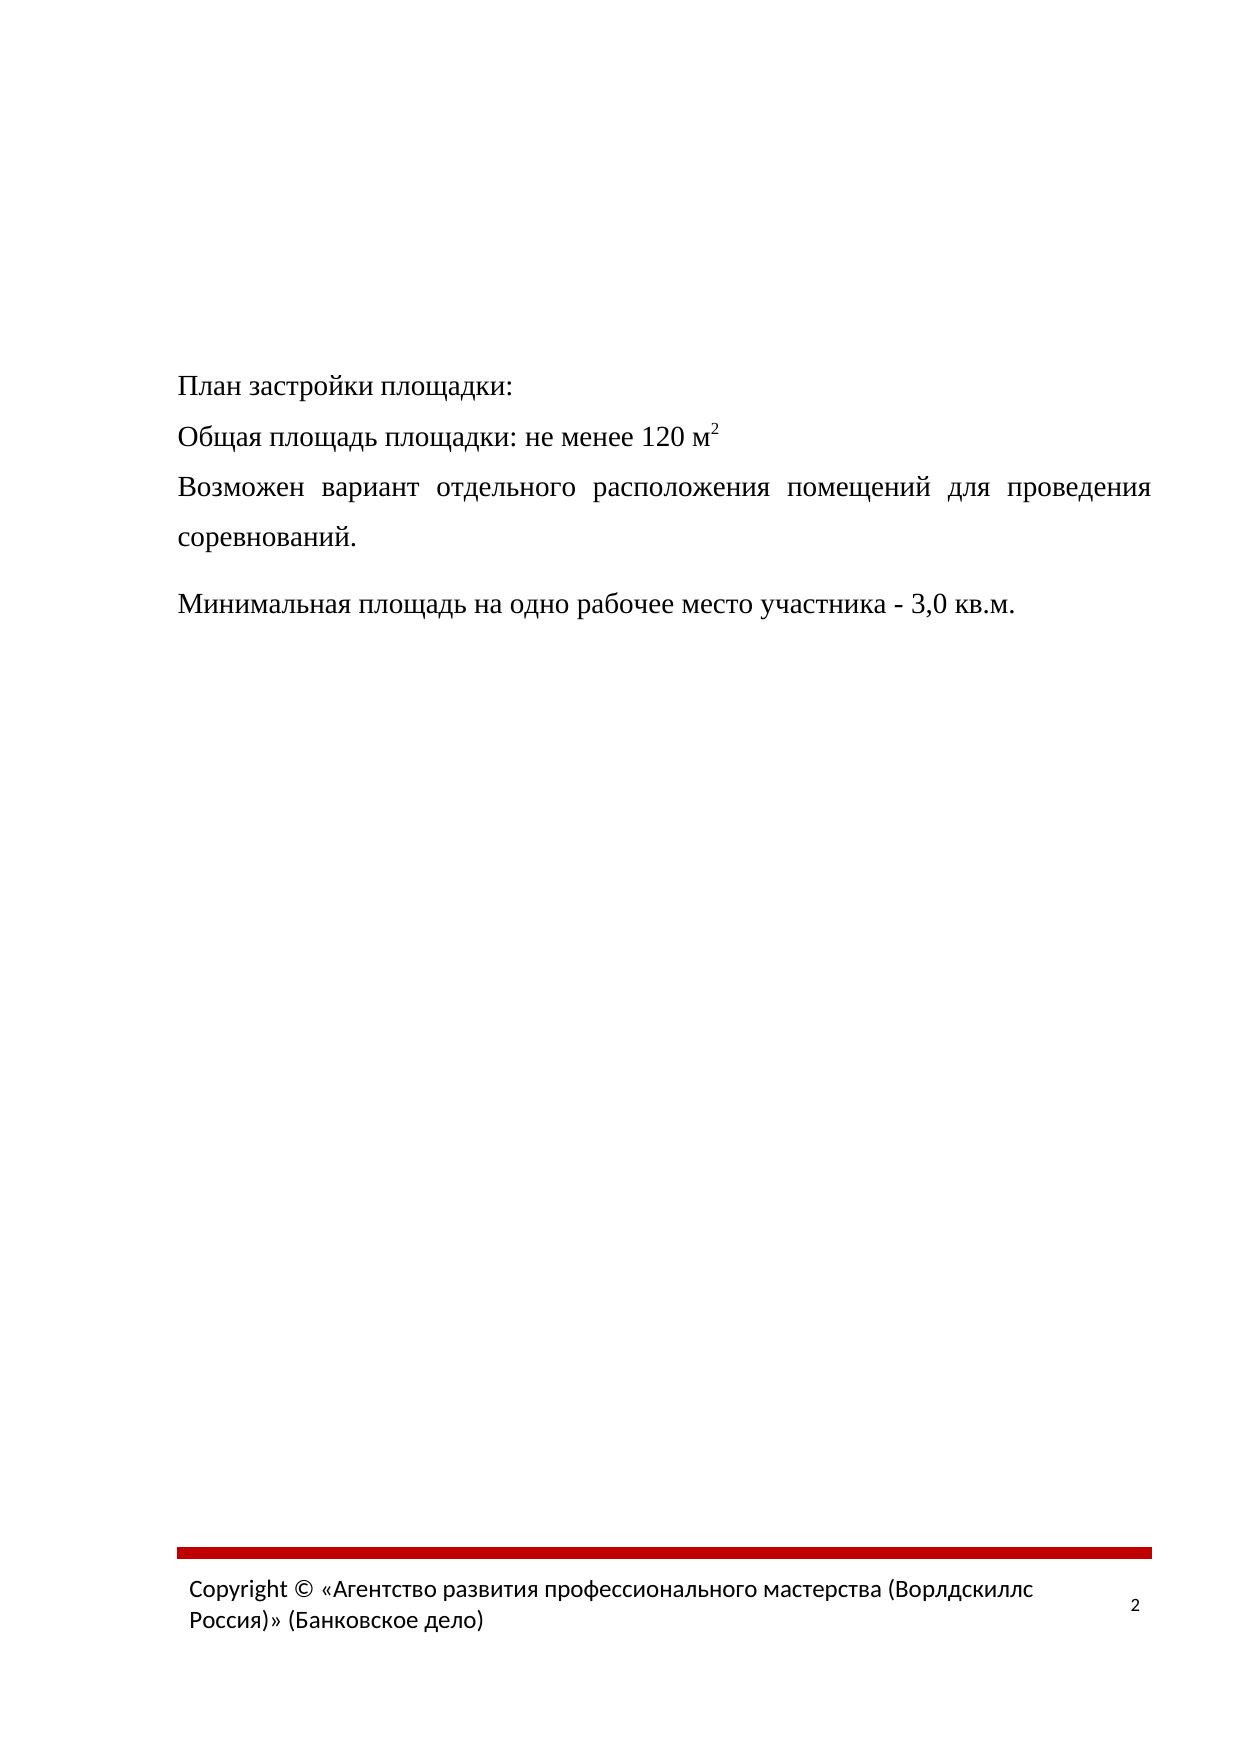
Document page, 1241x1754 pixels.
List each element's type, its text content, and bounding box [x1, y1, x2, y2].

text Минимальная площадь на одно рабочее место участника - 3,0 кв.м. [177, 586, 1152, 620]
text Возможен вариант отдельного расположения помещений для проведения соревнований. [177, 469, 1152, 553]
text Общая площадь площадки: не менее 120 м2 [177, 419, 1152, 452]
text План застройки площадки: [177, 368, 1152, 402]
